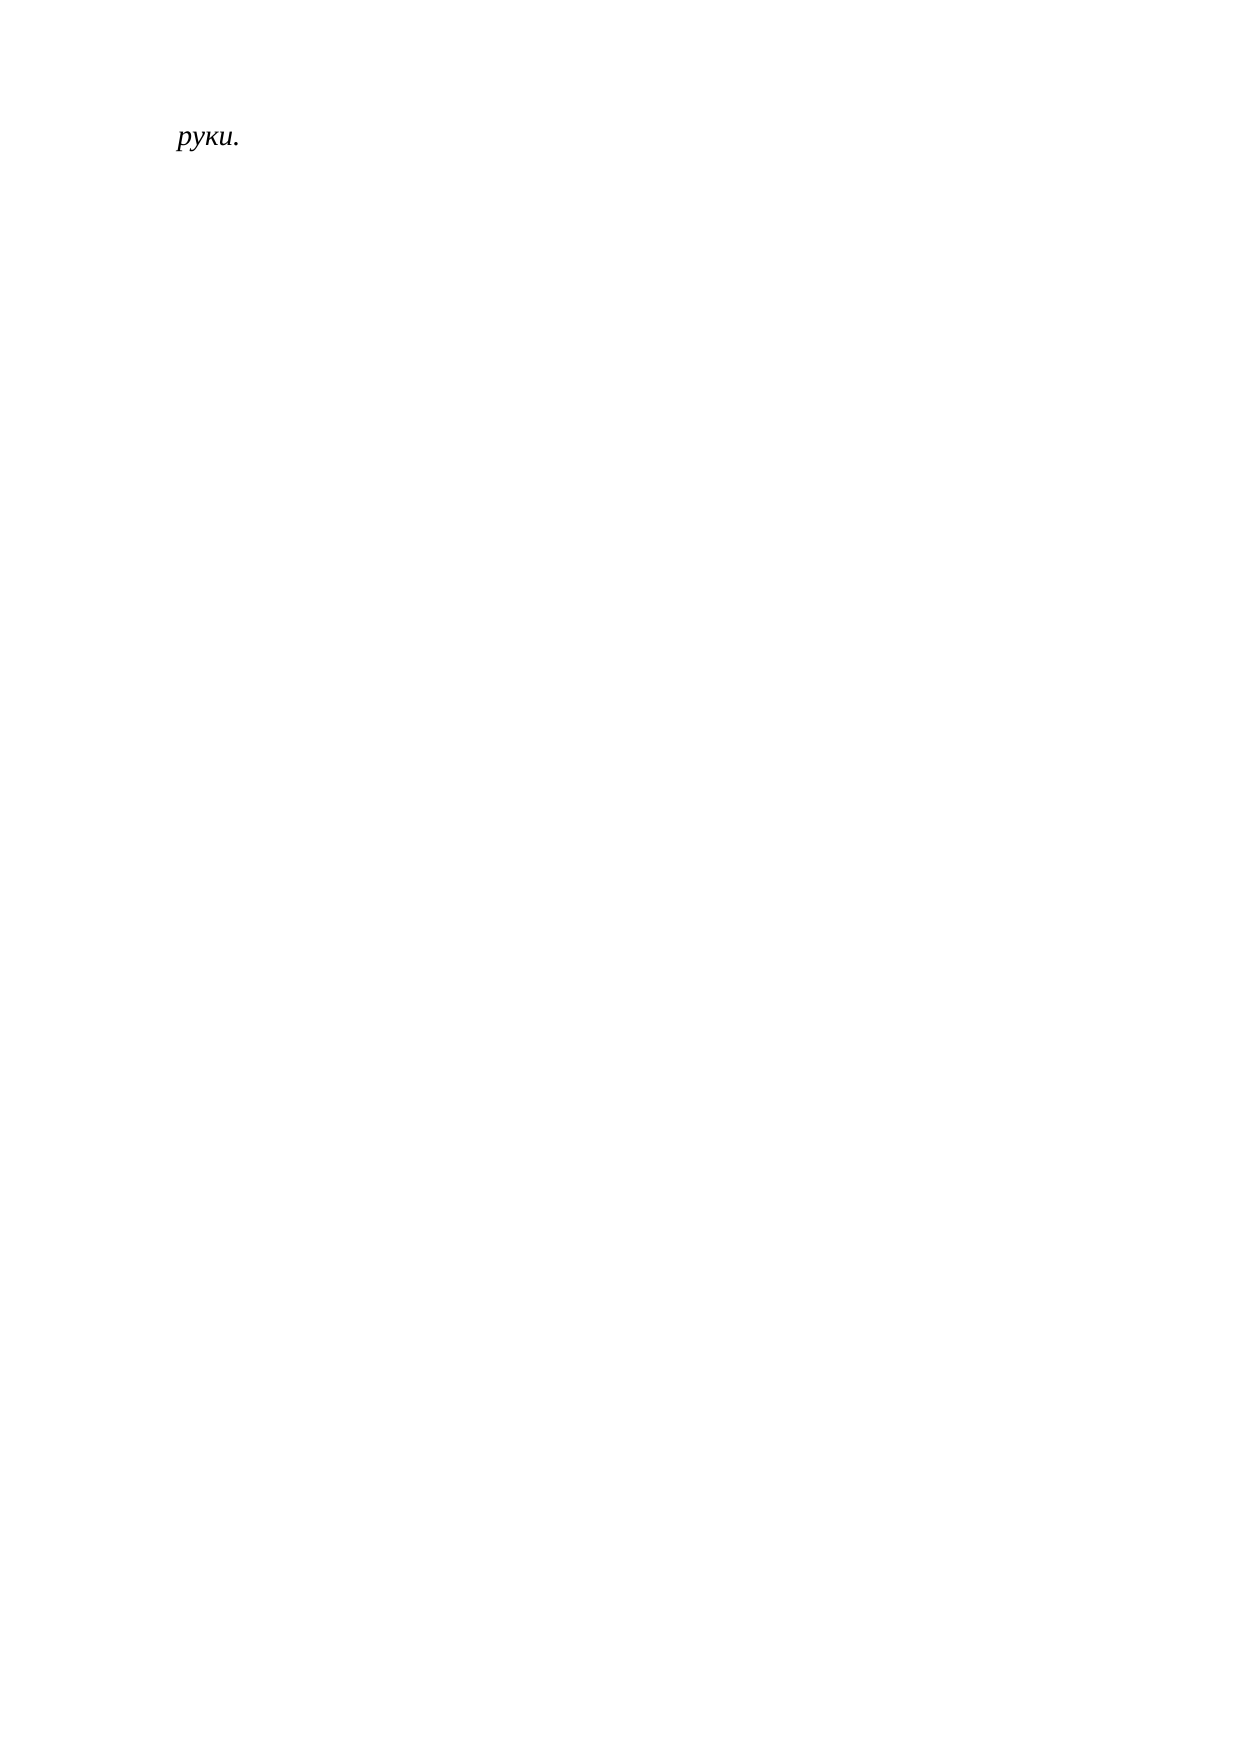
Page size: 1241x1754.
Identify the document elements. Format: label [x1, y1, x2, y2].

text [177, 118, 1152, 152]
